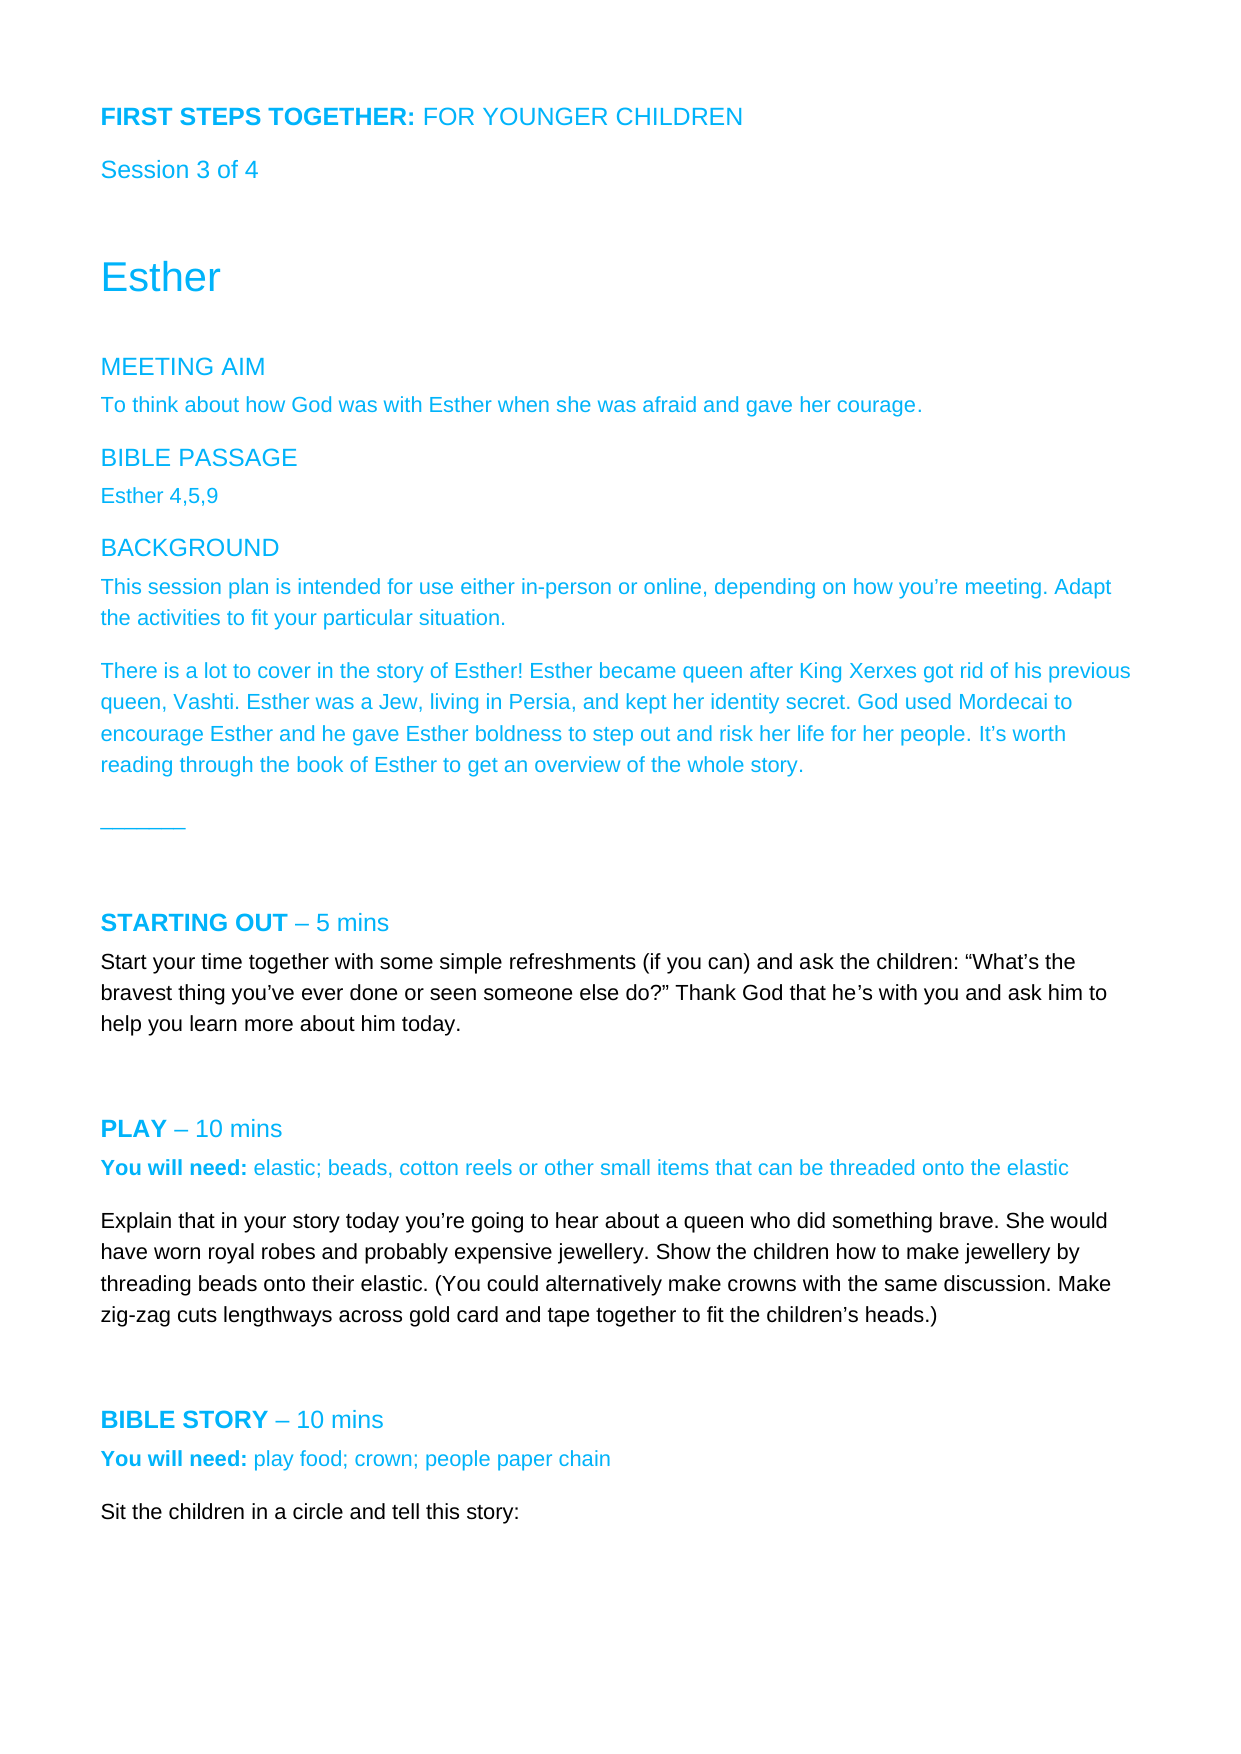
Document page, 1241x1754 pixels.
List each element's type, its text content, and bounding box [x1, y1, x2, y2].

text You will need: play food; crown; people paper chain [100, 1441, 1140, 1472]
text Sit the children in a circle and tell this story: [100, 1494, 1140, 1525]
subtitle BACKGROUND [100, 532, 1140, 563]
text Esther 4,5,9 [100, 478, 1140, 510]
subtitle STARTING OUT – 5 mins [100, 907, 1140, 938]
subtitle PLAY – 10 mins [100, 1113, 1140, 1144]
text FIRST STEPS TOGETHER: FOR YOUNGER CHILDREN [100, 100, 1140, 132]
text To think about how God was with Esther when she was afraid and gave her courage. [100, 388, 1140, 419]
text You will need: elastic; beads, cotton reels or other small items that can be threaded onto the elastic [100, 1150, 1140, 1182]
text Session 3 of 4 [100, 153, 1140, 185]
subtitle BIBLE STORY – 10 mins [100, 1403, 1140, 1435]
text There is a lot to cover in the story of Esther! Esther became queen after King Xerxes got rid of his previous queen, Vashti. Esther was a Jew, living in Persia, and kept her identity secret. God used Mordecai to encourage Esther and he gave Esther boldness to step out and risk her life for her people. It’s worth reading through the book of Esther to get an overview of the whole story. [100, 653, 1140, 778]
subtitle BIBLE PASSAGE [100, 441, 1140, 472]
subtitle MEETING AIM [100, 350, 1140, 382]
text Explain that in your story today you’re going to hear about a queen who did something brave. She would have worn royal robes and probably expensive jewellery. Show the children how to make jewellery by threading beads onto their elastic. (You could alternatively make crowns with the same discussion. Make zig-zag cuts lengthways across gold card and tape together to fit the children’s heads.) [100, 1203, 1140, 1328]
text _______ [100, 800, 1140, 832]
subtitle Esther [100, 266, 1140, 297]
text Start your time together with some simple refreshments (if you can) and ask the children: “What’s the bravest thing you’ve ever done or seen someone else do?” Thank God that he’s with you and ask him to help you learn more about him today. [100, 944, 1140, 1038]
text This session plan is intended for use either in-person or online, depending on how you’re meeting. Adapt the activities to fit your particular situation. [100, 569, 1140, 632]
